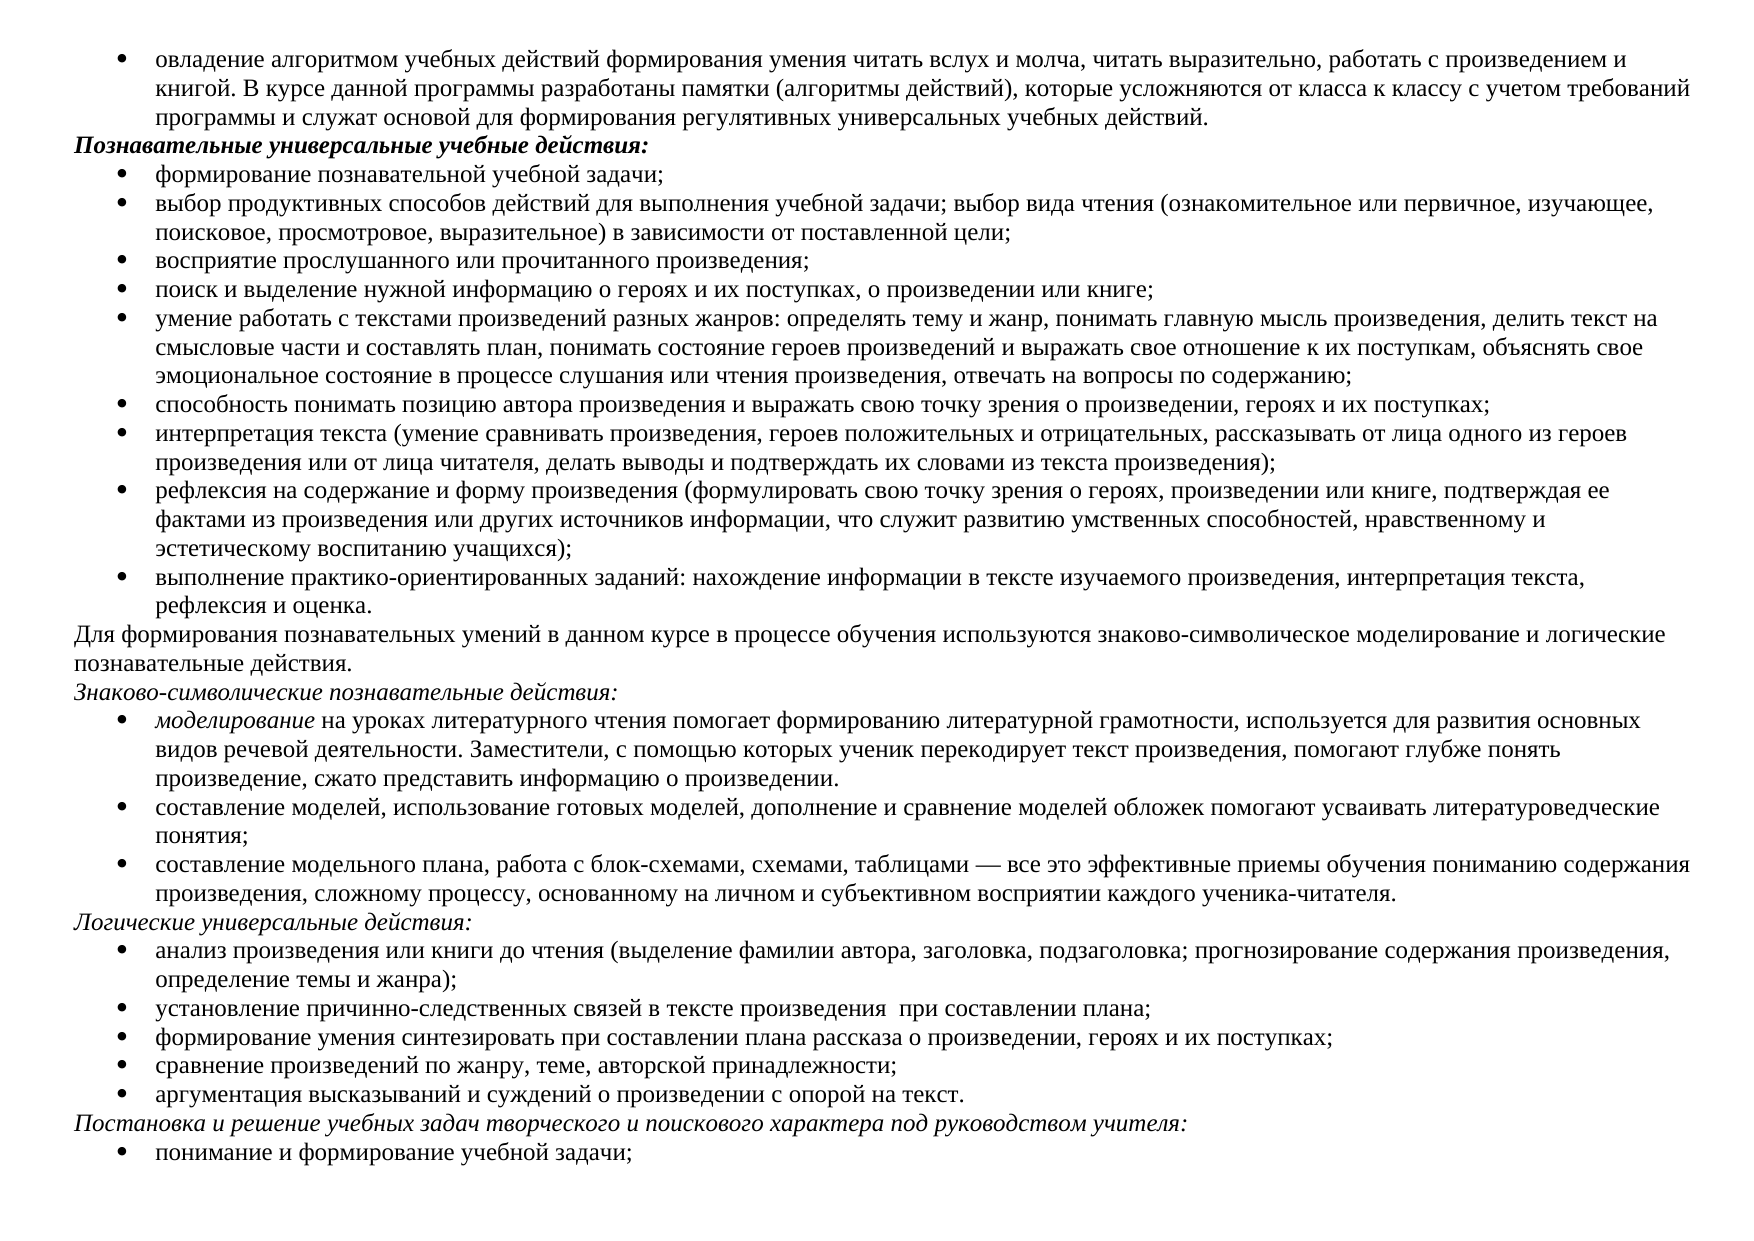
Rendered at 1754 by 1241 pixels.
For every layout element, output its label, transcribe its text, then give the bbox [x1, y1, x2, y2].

text Знаково-символические познавательные действия: [74, 677, 1698, 706]
list установление причинно-следственных связей в тексте произведения при составлении плана; [118, 993, 1698, 1022]
list формирование умения синтезировать при составлении плана рассказа о произведении, героях и их поступках; [118, 1022, 1698, 1051]
list составление модельного плана, работа с блок-схемами, схемами, таблицами — все это эффективные приемы обучения пониманию содержания произведения, сложному процессу, основанному на личном и субъективном восприятии каждого ученика-читателя. [118, 849, 1698, 907]
text Познавательные универсальные учебные действия: [74, 131, 1698, 159]
text Постановка и решение учебных задач творческого и поискового характера под руководством учителя: [74, 1108, 1698, 1137]
list овладение алгоритмом учебных действий формирования умения читать вслух и молча, читать выразительно, работать с произведением и книгой. В курсе данной программы разработаны памятки (алгоритмы действий), которые усложняются от класса к классу с учетом требований программы и служат основой для формирования регулятивных универсальных учебных действий. [118, 44, 1698, 131]
text Логические универсальные действия: [74, 907, 1698, 936]
text Для формирования познавательных умений в данном курсе в процессе обучения используются знаково-символическое моделирование и логические познавательные действия. [74, 619, 1698, 677]
list моделирование на уроках литературного чтения помогает формированию литературной грамотности, используется для развития основных видов речевой деятельности. Заместители, с помощью которых ученик перекодирует текст произведения, помогают глубже понять произведение, сжато представить информацию о произведении. [118, 706, 1698, 792]
list анализ произведения или книги до чтения (выделение фамилии автора, заголовка, подзаголовка; прогнозирование содержания произведения, определение темы и жанра); [118, 936, 1698, 993]
list составление моделей, использование готовых моделей, дополнение и сравнение моделей обложек помогают усваивать литературоведческие понятия; [118, 792, 1698, 849]
list формирование познавательной учебной задачи; [118, 159, 1698, 188]
list аргументация высказываний и суждений о произведении с опорой на текст. [118, 1079, 1698, 1108]
list сравнение произведений по жанру, теме, авторской принадлежности; [118, 1051, 1698, 1079]
list способность понимать позицию автора произведения и выражать свою точку зрения о произведении, героях и их поступках; [118, 389, 1698, 418]
list восприятие прослушанного или прочитанного произведения; [118, 246, 1698, 274]
list поиск и выделение нужной информацию о героях и их поступках, о произведении или книге; [118, 274, 1698, 303]
list рефлексия на содержание и форму произведения (формулировать свою точку зрения о героях, произведении или книге, подтверждая ее фактами из произведения или других источников информации, что служит развитию умственных способностей, нравственному и эстетическому воспитанию учащихся); [118, 476, 1698, 562]
list интерпретация текста (умение сравнивать произведения, героев положительных и отрицательных, рассказывать от лица одного из героев произведения или от лица читателя, делать выводы и подтверждать их словами из текста произведения); [118, 418, 1698, 476]
list выбор продуктивных способов действий для выполнения учебной задачи; выбор вида чтения (ознакомительное или первичное, изучающее, поисковое, просмотровое, выразительное) в зависимости от поставленной цели; [118, 188, 1698, 246]
list выполнение практико-ориентированных заданий: нахождение информации в тексте изучаемого произведения, интерпретация текста, рефлексия и оценка. [118, 562, 1698, 619]
list понимание и формирование учебной задачи; [118, 1137, 1698, 1166]
list умение работать с текстами произведений разных жанров: определять тему и жанр, понимать главную мысль произведения, делить текст на смысловые части и составлять план, понимать состояние героев произведений и выражать свое отношение к их поступкам, объяснять свое эмоциональное состояние в процессе слушания или чтения произведения, отвечать на вопросы по содержанию; [118, 303, 1698, 389]
